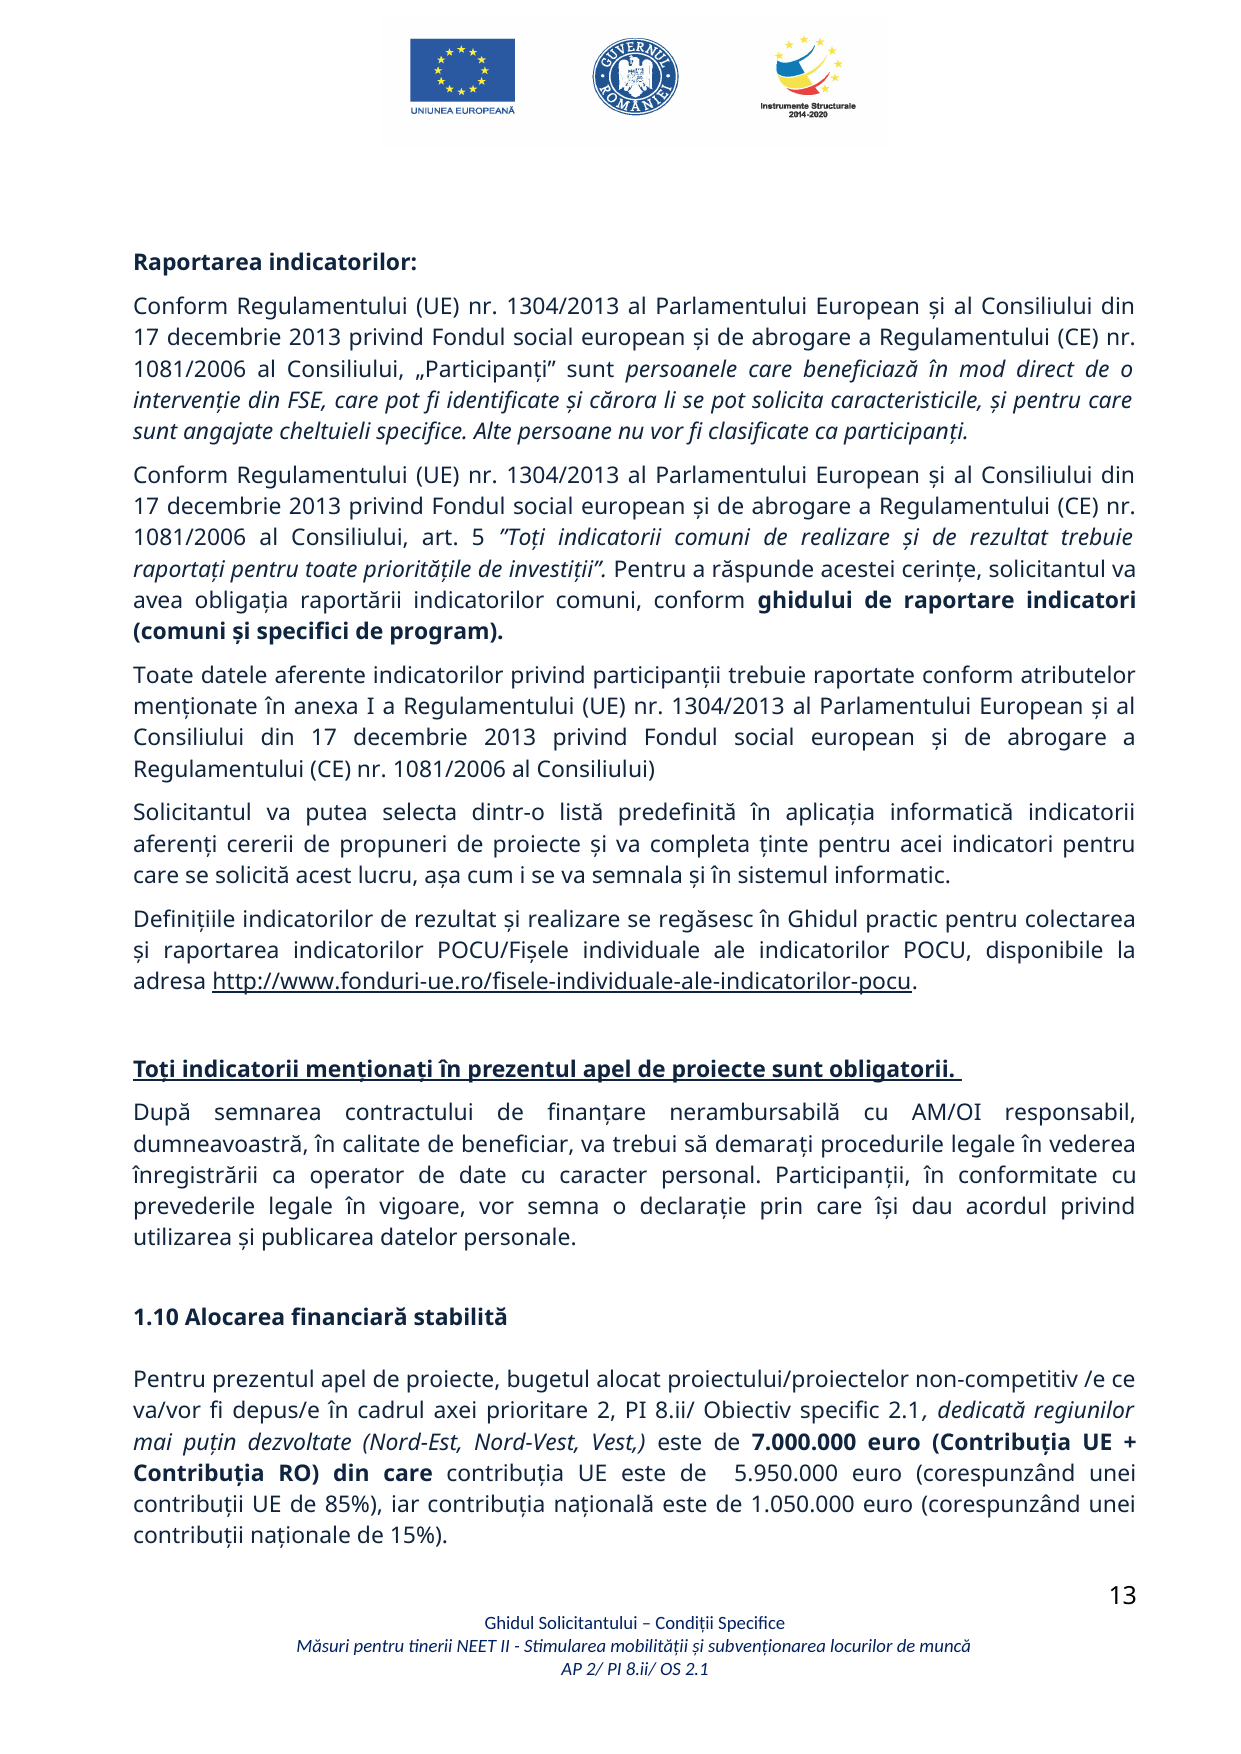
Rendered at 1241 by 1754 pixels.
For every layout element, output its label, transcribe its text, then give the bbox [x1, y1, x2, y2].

text Solicitantul va putea selecta dintr-o listă predefinită în aplicația informatică indicatorii aferenți cererii de propuneri de proiecte și va completa ținte pentru acei indicatori pentru care se solicită acest lucru, așa cum i se va semnala și în sistemul informatic. [133, 796, 1137, 890]
text Pentru prezentul apel de proiecte, bugetul alocat proiectului/proiectelor non-competitiv /e ce va/vor fi depus/e în cadrul axei prioritare 2, PI 8.ii/ Obiectiv specific 2.1, dedicată regiunilor mai puțin dezvoltate (Nord-Est, Nord-Vest, Vest,) este de 7.000.000 euro (Contribuția UE + Contribuția RO) din care contribuția UE este de 5.950.000 euro (corespunzând unei contribuții UE de 85%), iar contribuția națională este de 1.050.000 euro (corespunzând unei contribuții naționale de 15%). [133, 1363, 1137, 1551]
subtitle 1.10 Alocarea financiară stabilită [133, 1301, 1137, 1332]
picture [380, 14, 890, 147]
text Conform Regulamentului (UE) nr. 1304/2013 al Parlamentului European și al Consiliului din 17 decembrie 2013 privind Fondul social european și de abrogare a Regulamentului (CE) nr. 1081/2006 al Consiliului, „Participanți” sunt persoanele care beneficiază în mod direct de o intervenție din FSE, care pot fi identificate și cărora li se pot solicita caracteristicile, și pentru care sunt angajate cheltuieli specifice. Alte persoane nu vor fi clasificate ca participanți. [133, 290, 1137, 446]
text Toate datele aferente indicatorilor privind participanții trebuie raportate conform atributelor menţionate în anexa I a Regulamentului (UE) nr. 1304/2013 al Parlamentului European și al Consiliului din 17 decembrie 2013 privind Fondul social european și de abrogare a Regulamentului (CE) nr. 1081/2006 al Consiliului) [133, 659, 1137, 784]
text Definițiile indicatorilor de rezultat și realizare se regăsesc în Ghidul practic pentru colectarea și raportarea indicatorilor POCU/Fișele individuale ale indicatorilor POCU, disponibile la adresa http://www.fonduri-ue.ro/fisele-individuale-ale-indicatorilor-pocu. [133, 903, 1137, 996]
text Toți indicatorii menționați în prezentul apel de proiecte sunt obligatorii. [133, 1053, 1137, 1084]
text Conform Regulamentului (UE) nr. 1304/2013 al Parlamentului European și al Consiliului din 17 decembrie 2013 privind Fondul social european și de abrogare a Regulamentului (CE) nr. 1081/2006 al Consiliului, art. 5 ”Toți indicatorii comuni de realizare și de rezultat trebuie raportați pentru toate prioritățile de investiții”. Pentru a răspunde acestei cerințe, solicitantul va avea obligația raportării indicatorilor comuni, conform ghidului de raportare indicatori (comuni și specifici de program). [133, 459, 1137, 646]
text După semnarea contractului de finanţare nerambursabilă cu AM/OI responsabil, dumneavoastră, în calitate de beneficiar, va trebui să demaraţi procedurile legale în vederea înregistrării ca operator de date cu caracter personal. Participanţii, în conformitate cu prevederile legale în vigoare, vor semna o declaraţie prin care îşi dau acordul privind utilizarea şi publicarea datelor personale. [133, 1096, 1137, 1253]
text Raportarea indicatorilor: [133, 246, 1137, 278]
